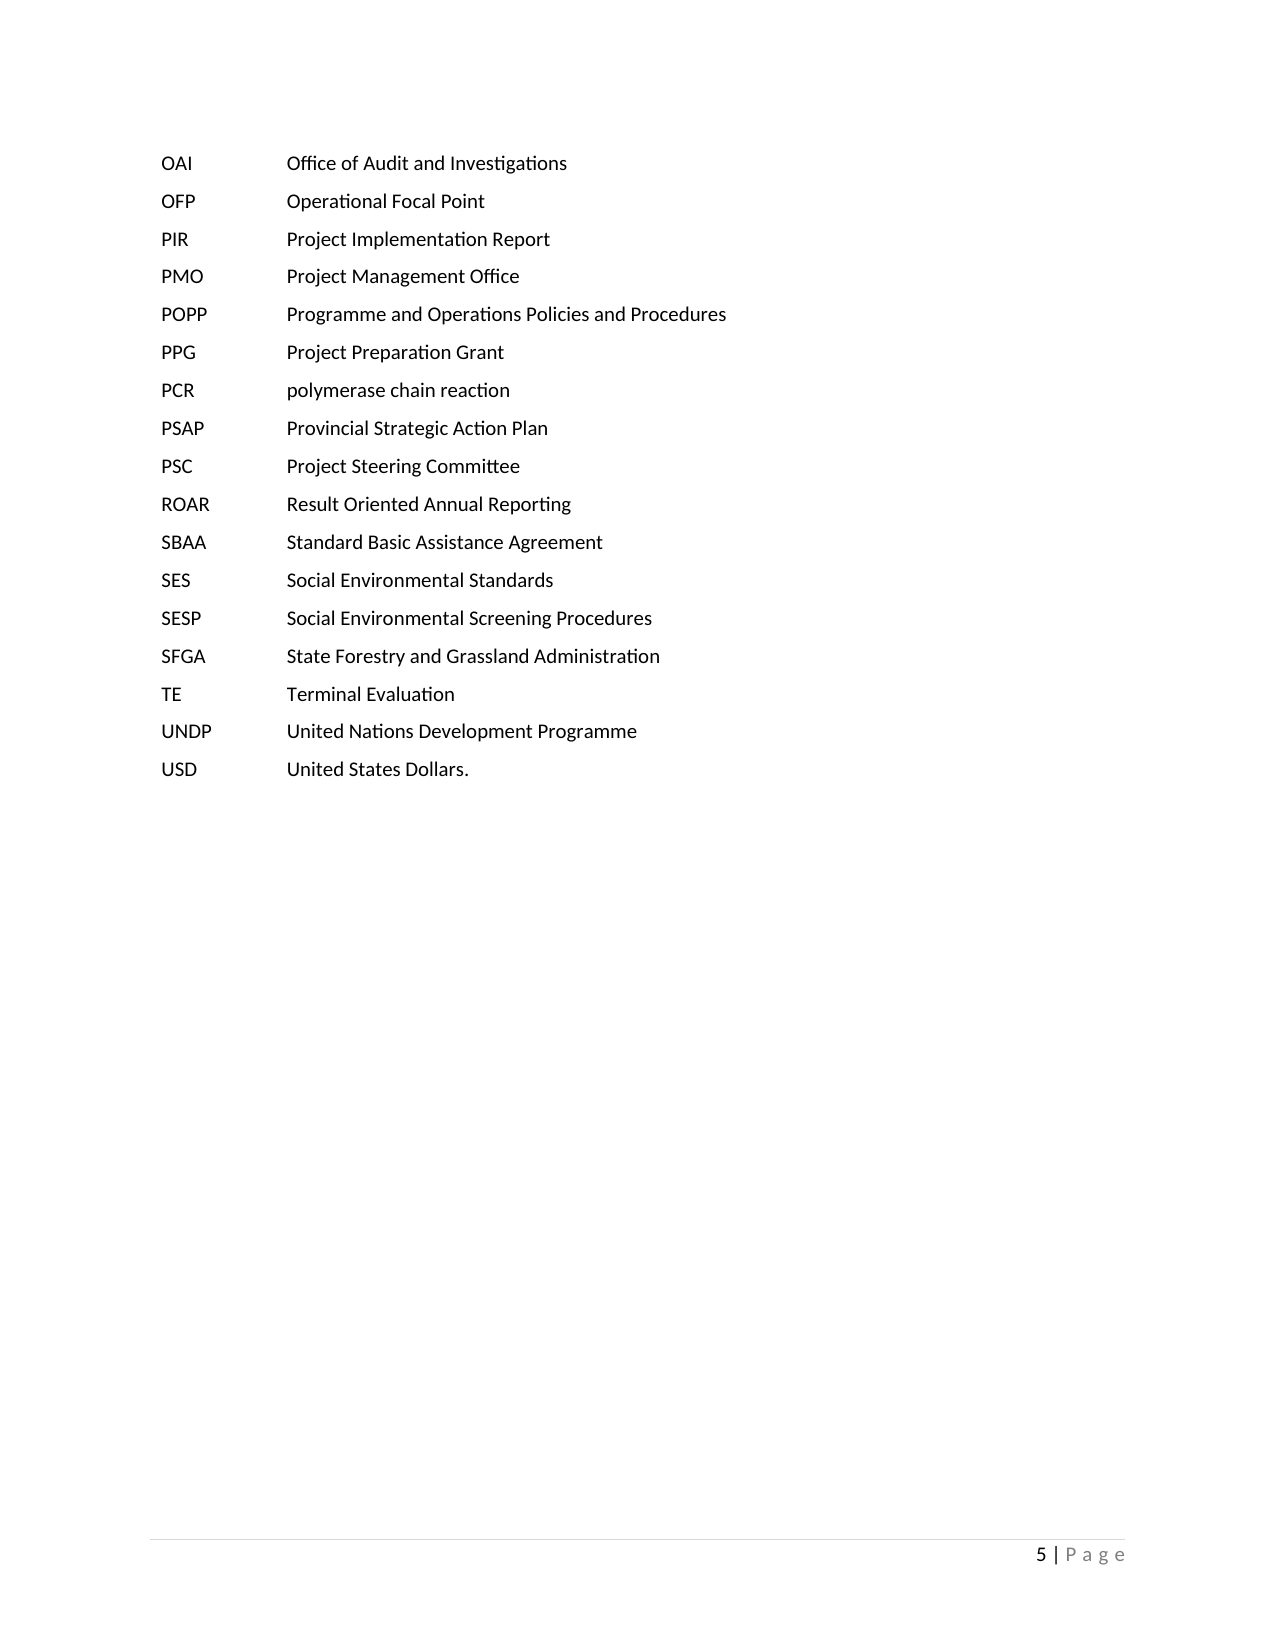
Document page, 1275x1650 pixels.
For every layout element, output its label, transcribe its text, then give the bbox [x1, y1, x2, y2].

text PCR polymerase chain reaction [161, 377, 1125, 403]
text UNDP United Nations Development Programme [161, 719, 1125, 744]
text SFGA State Forestry and Grassland Administration [161, 643, 1125, 668]
text SESP Social Environmental Screening Procedures [161, 605, 1125, 630]
text SES Social Environmental Standards [161, 567, 1125, 592]
text USD United States Dollars. [161, 757, 1125, 782]
text TE Terminal Evaluation [161, 681, 1125, 706]
text PSAP Provincial Strategic Action Plan [161, 415, 1125, 441]
text OFP Operational Focal Point [161, 188, 1125, 213]
text ROAR Result Oriented Annual Reporting [161, 491, 1125, 517]
text PPG Project Preparation Grant [161, 339, 1125, 365]
text OAI Office of Audit and Investigations [161, 150, 1125, 175]
text POPP Programme and Operations Policies and Procedures [161, 302, 1125, 327]
text PMO Project Management Office [161, 264, 1125, 289]
text PSC Project Steering Committee [161, 453, 1125, 479]
text SBAA Standard Basic Assistance Agreement [161, 529, 1125, 554]
text PIR Project Implementation Report [161, 226, 1125, 251]
